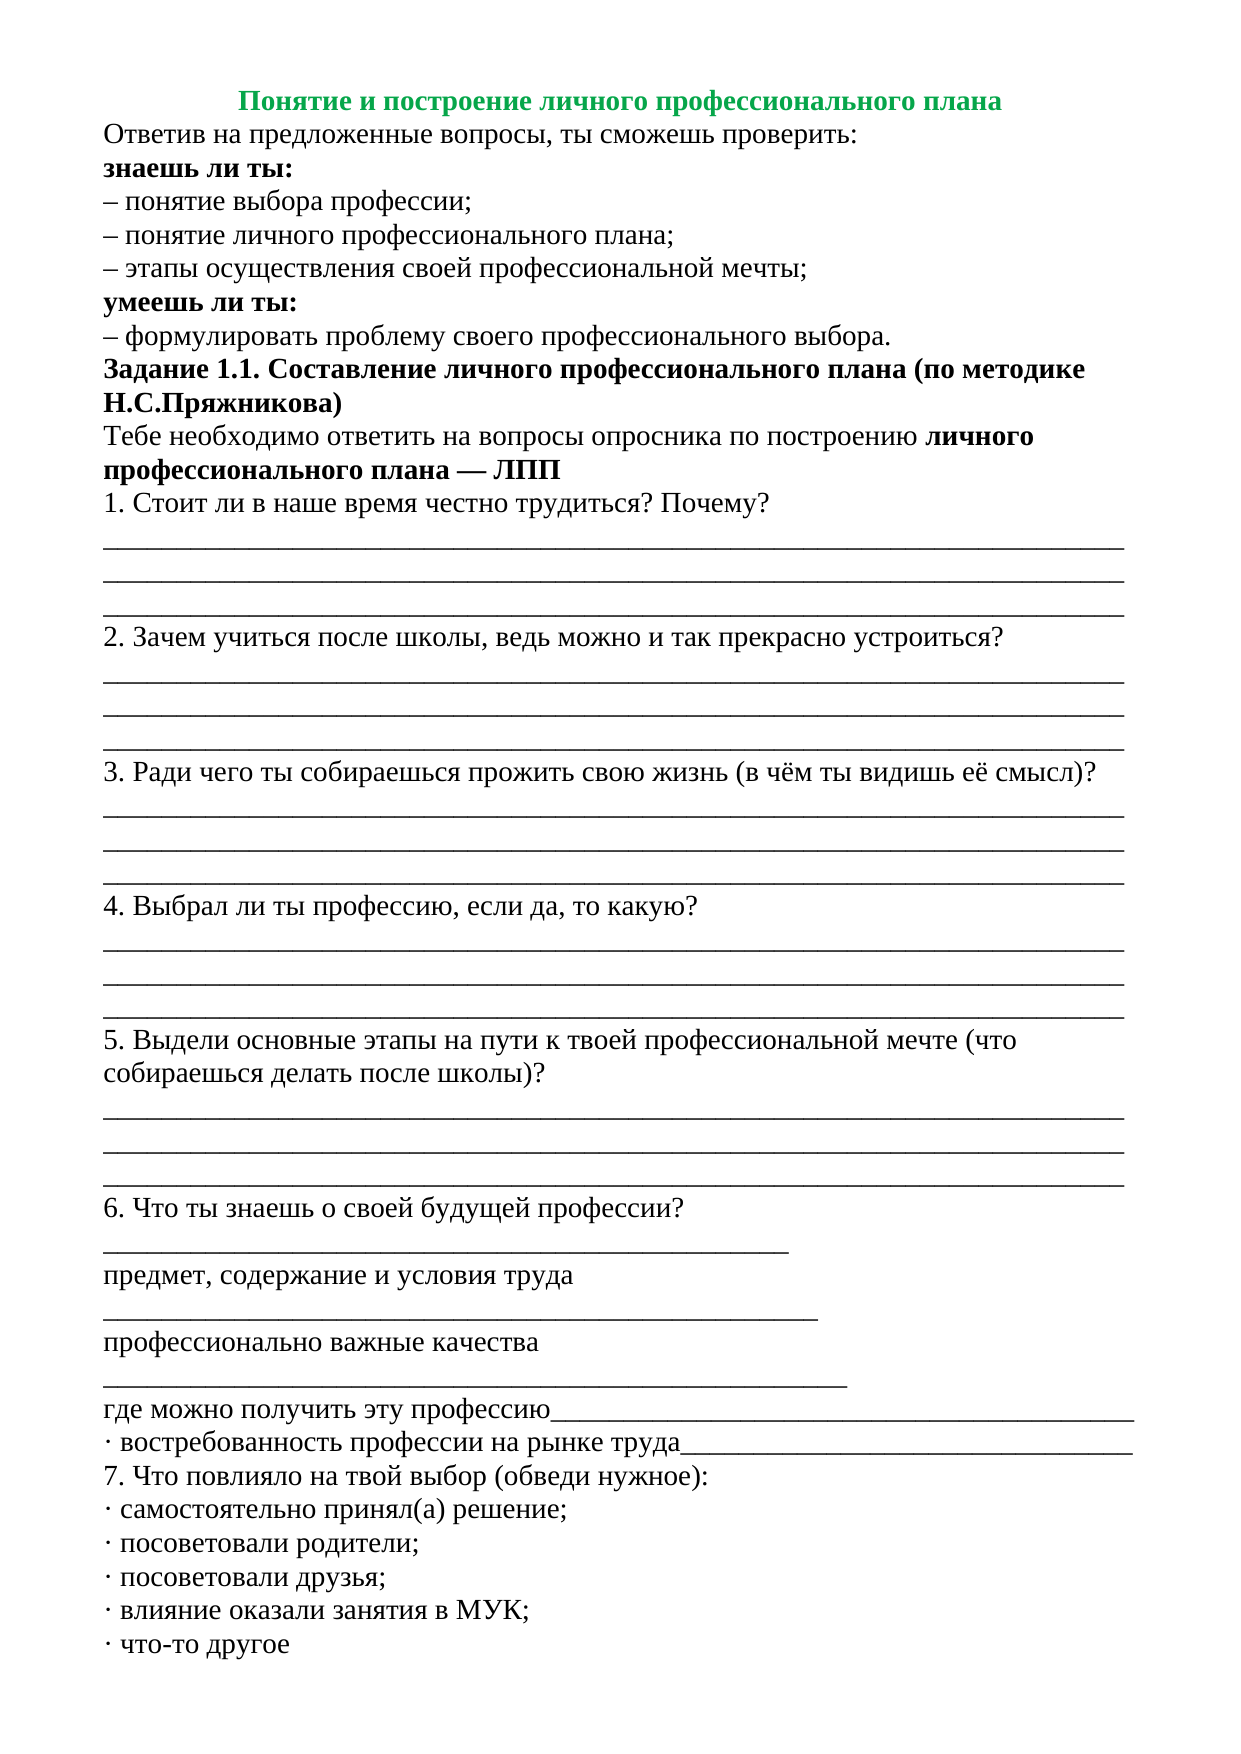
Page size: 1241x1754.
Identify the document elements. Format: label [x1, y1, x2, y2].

table_header [75, 75, 1165, 1659]
